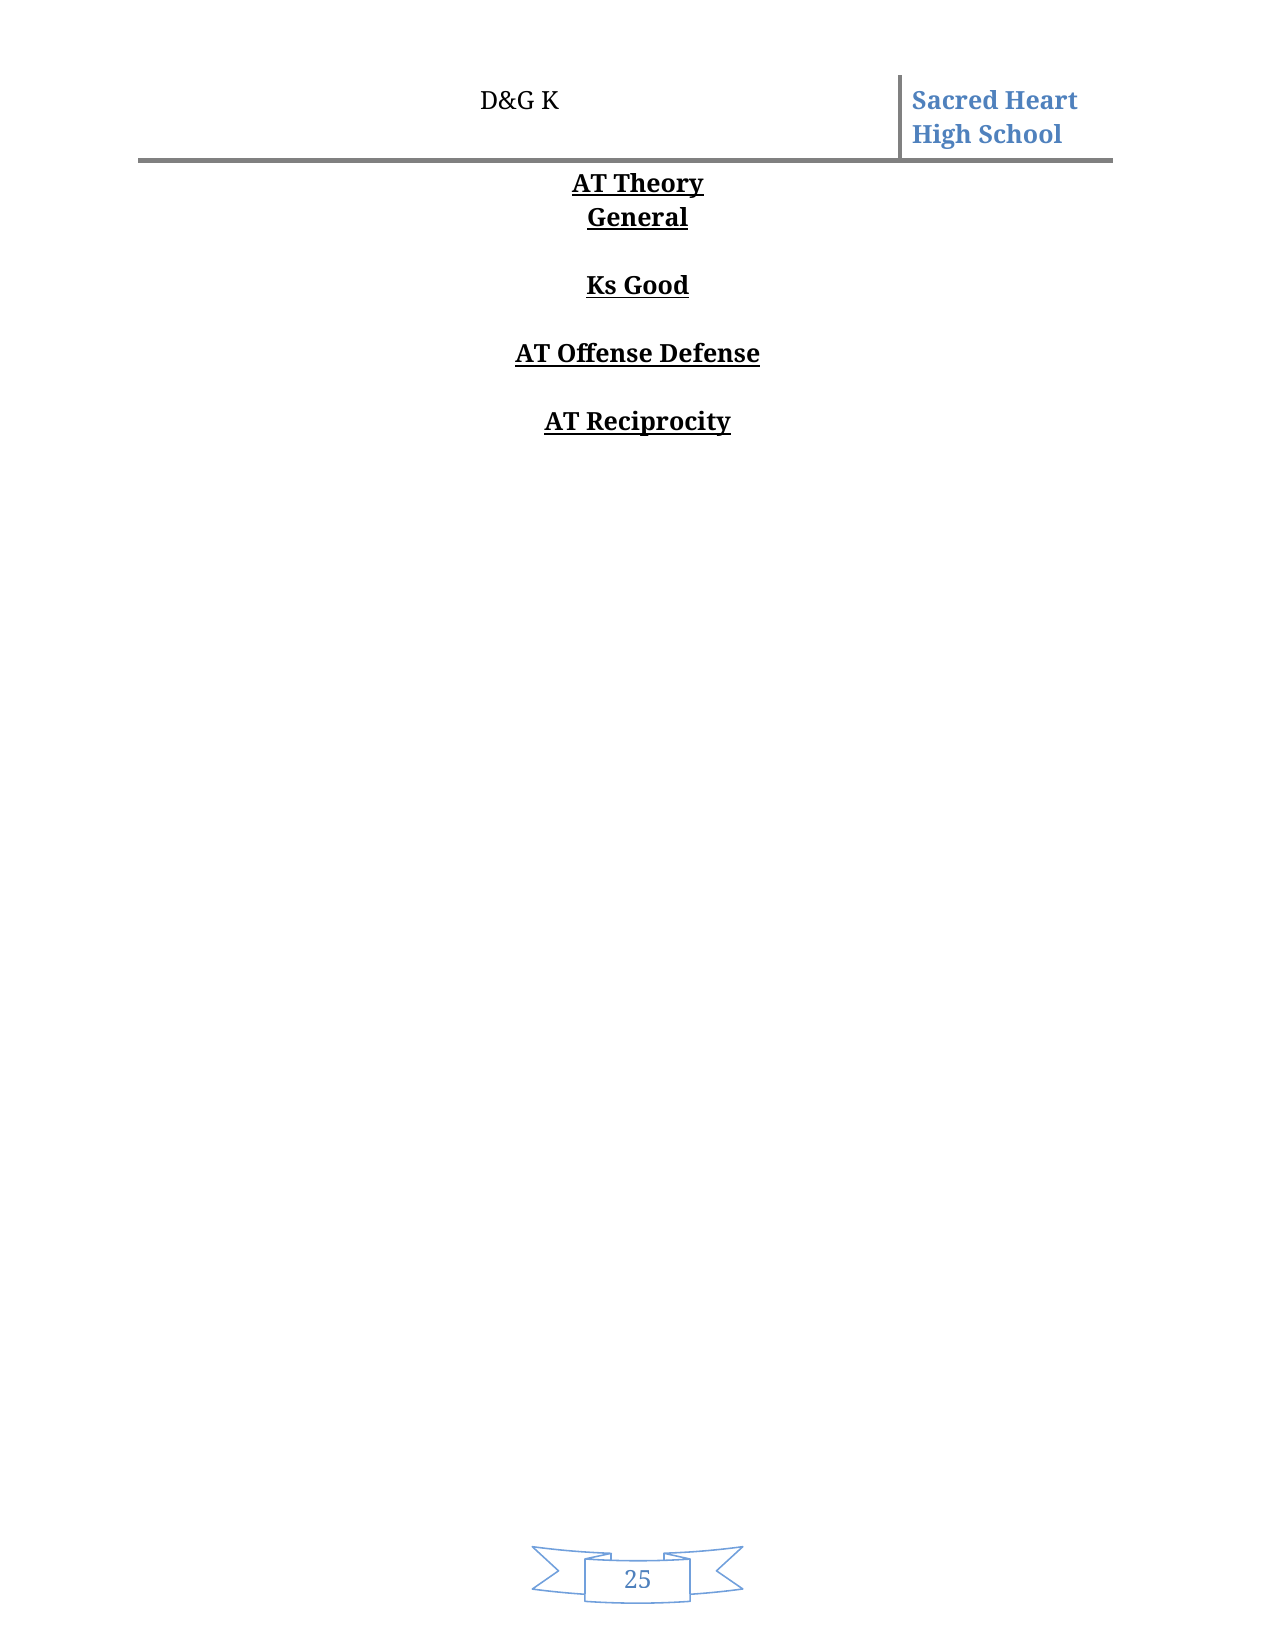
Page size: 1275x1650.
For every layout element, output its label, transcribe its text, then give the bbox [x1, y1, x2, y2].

subtitle Ks Good [150, 268, 1125, 302]
subtitle General [150, 200, 1125, 234]
subtitle AT Reciprocity [150, 404, 1125, 438]
subtitle AT Theory [150, 166, 1125, 200]
subtitle AT Offense Defense [150, 336, 1125, 370]
